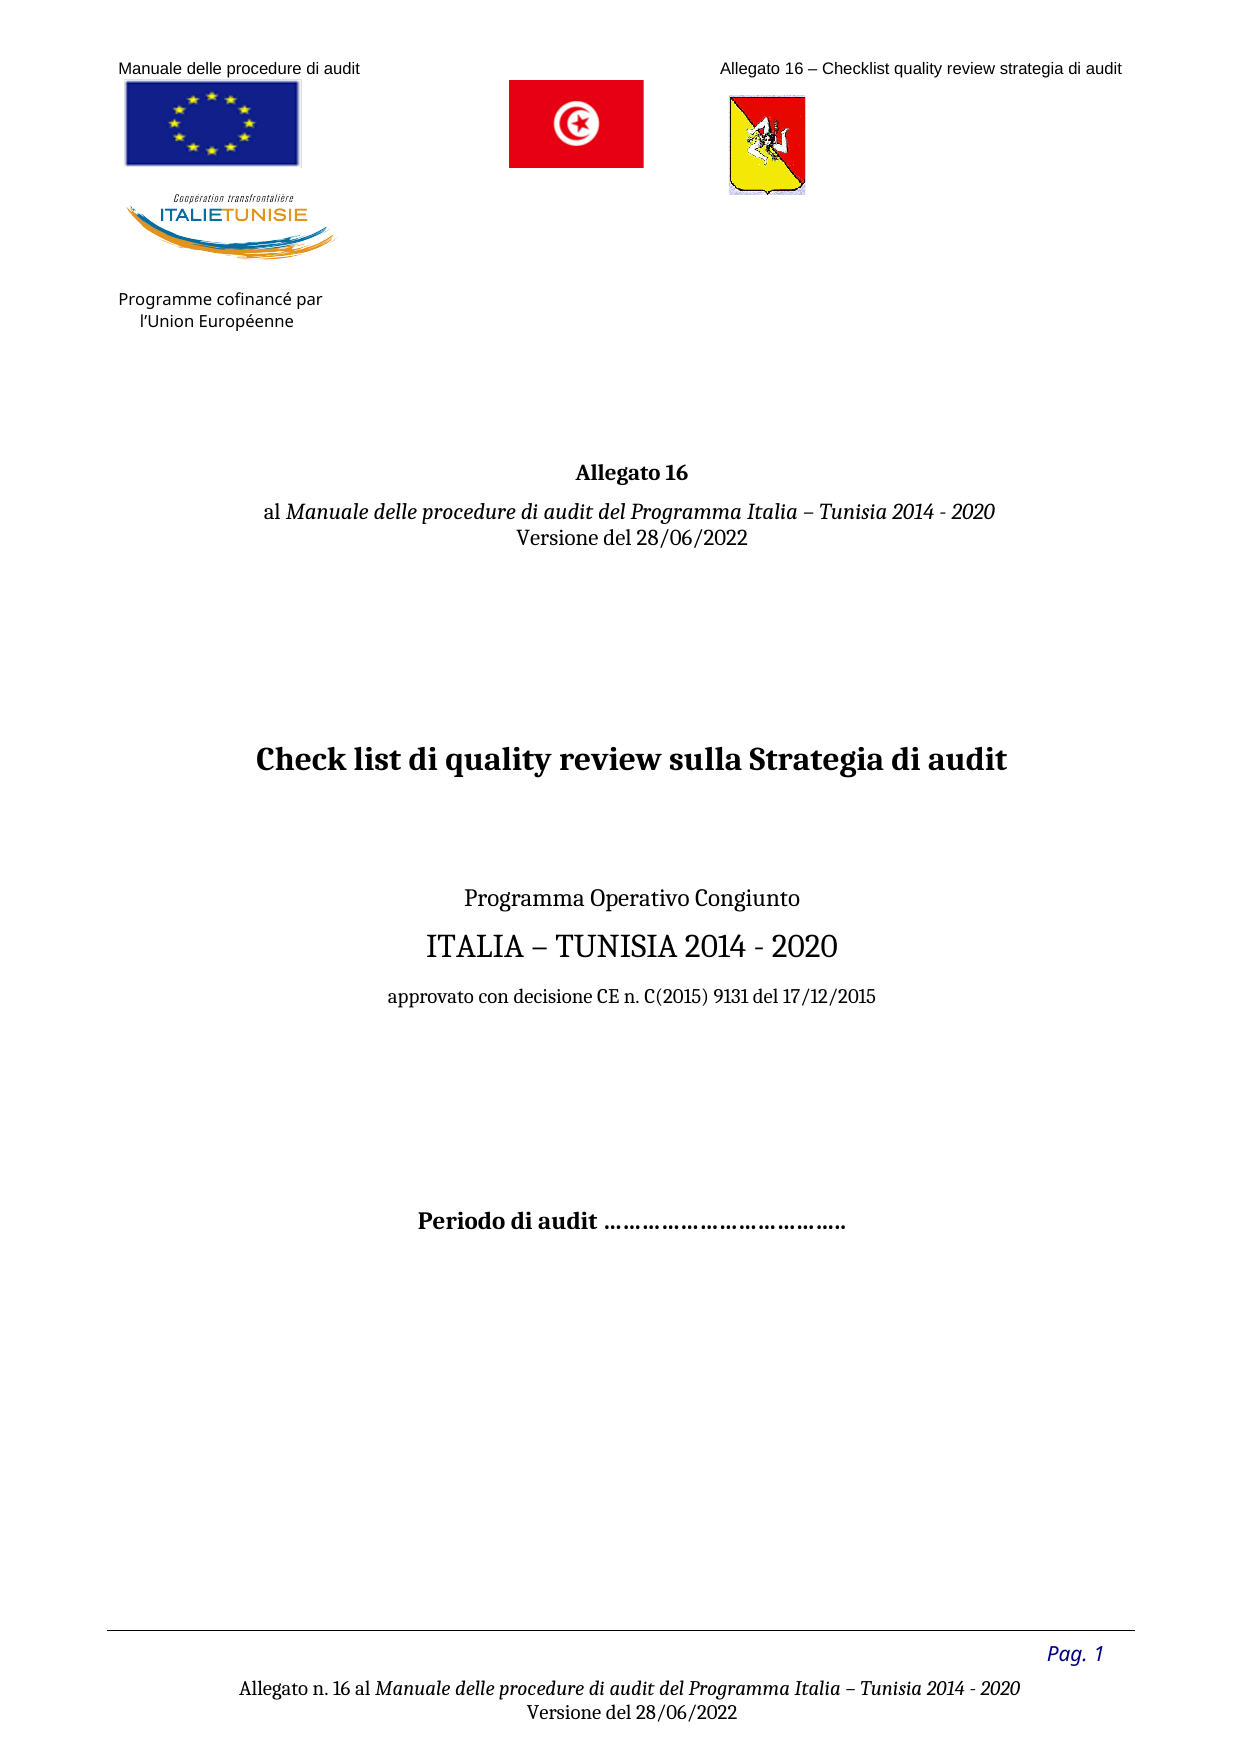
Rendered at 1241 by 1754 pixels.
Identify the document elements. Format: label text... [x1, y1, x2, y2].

picture [118, 78, 346, 281]
picture [728, 95, 806, 195]
text Check list di quality review sulla Strategia di audit [118, 741, 1146, 779]
text Allegato 16 [118, 459, 1146, 486]
text approvato con decisione CE n. C(2015) 9131 del 17/12/2015 [118, 985, 1146, 1009]
text al Manuale delle procedure di audit del Programma Italia – Tunisia 2014 - 2020 Versione del 28/06/2022 [118, 498, 1146, 551]
text Periodo di audit ……………………………….. [118, 1207, 1146, 1236]
picture [509, 80, 644, 168]
text ITALIA – TUNISIA 2014 - 2020 [118, 927, 1146, 966]
text Programma Operativo Congiunto [118, 884, 1146, 913]
